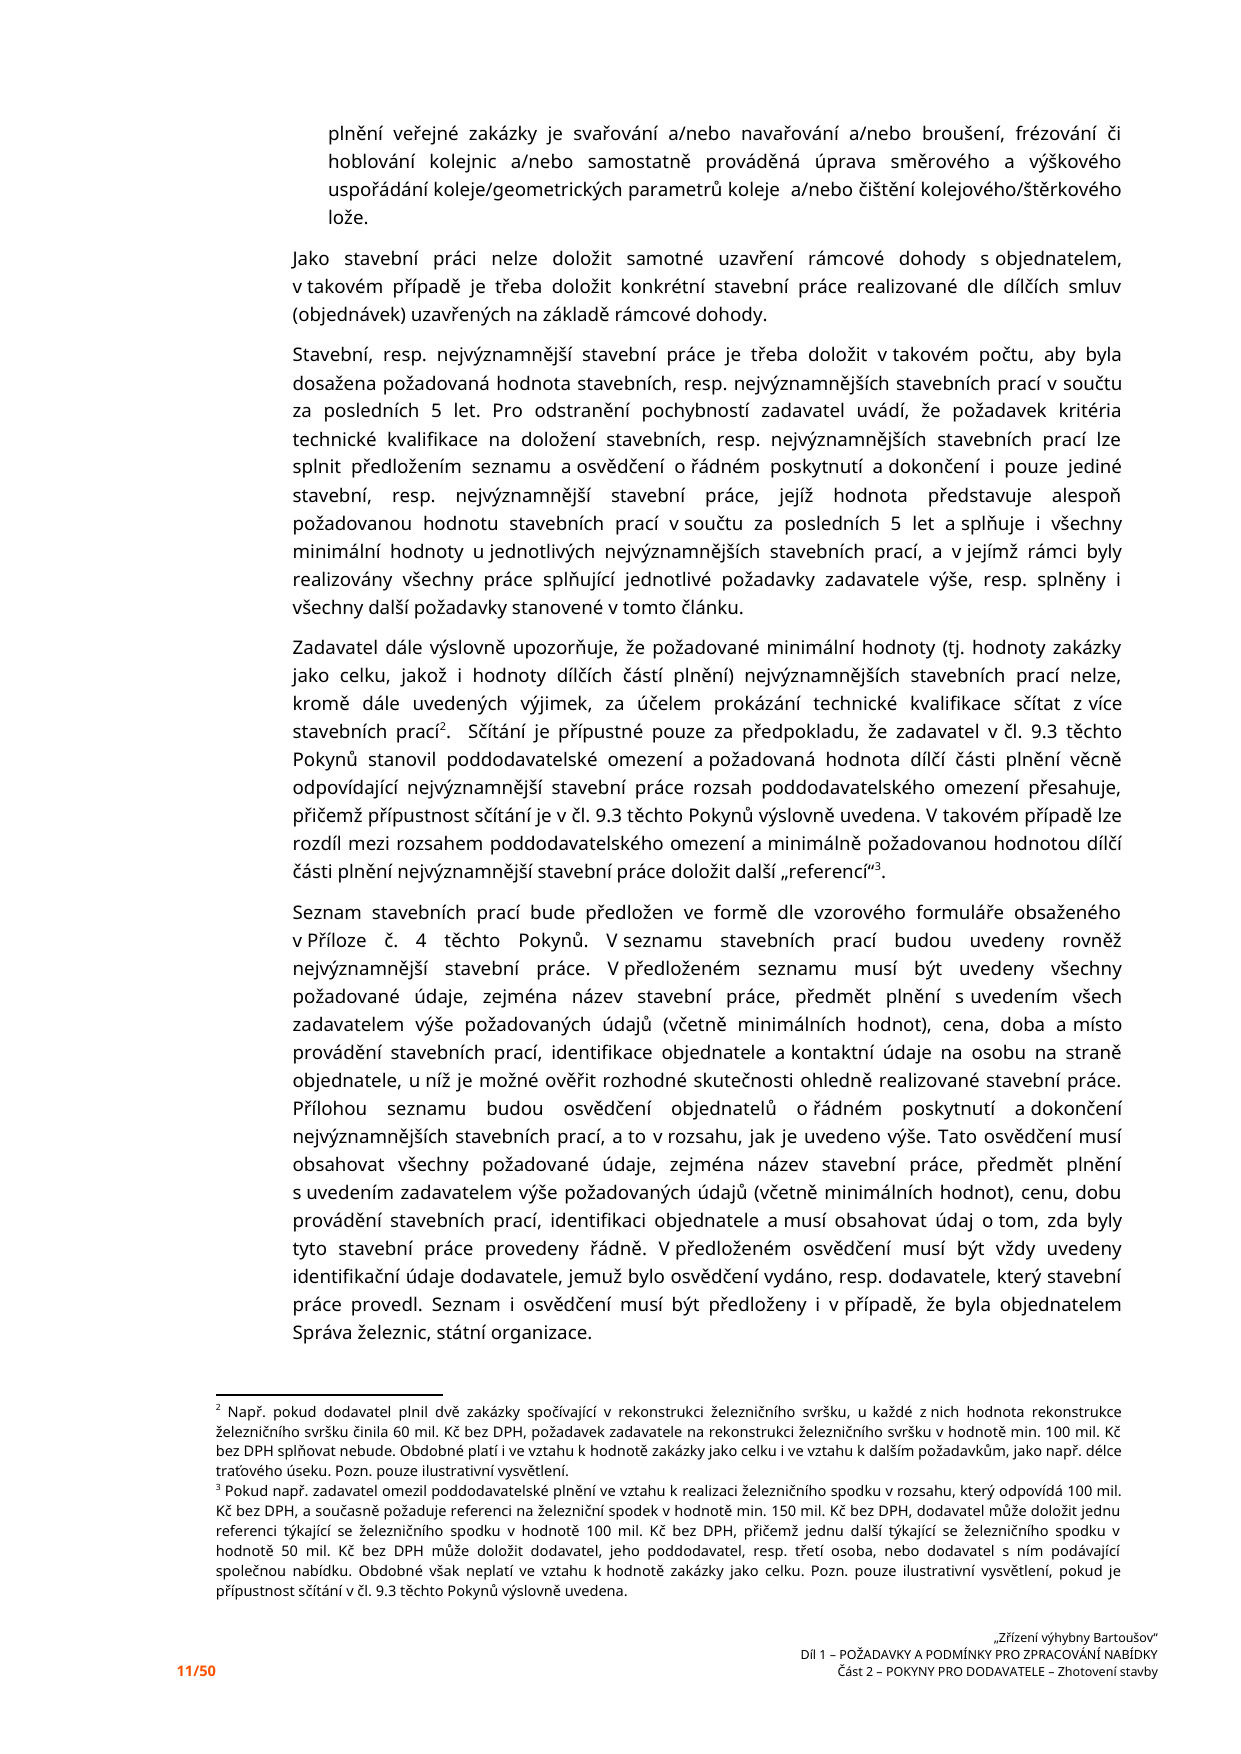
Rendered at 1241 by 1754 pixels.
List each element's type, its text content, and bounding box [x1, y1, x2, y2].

text Jako stavební práci nelze doložit samotné uzavření rámcové dohody s objednatelem, v takovém případě je třeba doložit konkrétní stavební práce realizované dle dílčích smluv (objednávek) uzavřených na základě rámcové dohody. [292, 245, 1122, 327]
text Zadavatel dále výslovně upozorňuje, že požadované minimální hodnoty (tj. hodnoty zakázky jako celku, jakož i hodnoty dílčích částí plnění) nejvýznamnějších stavebních prací nelze, kromě dále uvedených výjimek, za účelem prokázání technické kvalifikace sčítat z více stavebních prací. Sčítání je přípustné pouze za předpokladu, že zadavatel v čl. 9.3 těchto Pokynů stanovil poddodavatelské omezení a požadovaná hodnota dílčí části plnění věcně odpovídající nejvýznamnější stavební práce rozsah poddodavatelského omezení přesahuje, přičemž přípustnost sčítání je v čl. 9.3 těchto Pokynů výslovně uvedena. V takovém případě lze rozdíl mezi rozsahem poddodavatelského omezení a minimálně požadovanou hodnotou dílčí části plnění nejvýznamnější stavební práce doložit další „referencí“. [292, 634, 1122, 884]
text Stavební, resp. nejvýznamnější stavební práce je třeba doložit v takovém počtu, aby byla dosažena požadovaná hodnota stavebních, resp. nejvýznamnějších stavebních prací v součtu za posledních 5 let. Pro odstranění pochybností zadavatel uvádí, že požadavek kritéria technické kvalifikace na doložení stavebních, resp. nejvýznamnějších stavebních prací lze splnit předložením seznamu a osvědčení o řádném poskytnutí a dokončení i pouze jediné stavební, resp. nejvýznamnější stavební práce, jejíž hodnota představuje alespoň požadovanou hodnotu stavebních prací v součtu za posledních 5 let a splňuje i všechny minimální hodnoty u jednotlivých nejvýznamnějších stavebních prací, a v jejímž rámci byly realizovány všechny práce splňující jednotlivé požadavky zadavatele výše, resp. splněny i všechny další požadavky stanovené v tomto článku. [292, 342, 1122, 619]
text Seznam stavebních prací bude předložen ve formě dle vzorového formuláře obsaženého v Příloze č. 4 těchto Pokynů. V seznamu stavebních prací budou uvedeny rovněž nejvýznamnější stavební práce. V předloženém seznamu musí být uvedeny všechny požadované údaje, zejména název stavební práce, předmět plnění s uvedením všech zadavatelem výše požadovaných údajů (včetně minimálních hodnot), cena, doba a místo provádění stavebních prací, identifikace objednatele a kontaktní údaje na osobu na straně objednatele, u níž je možné ověřit rozhodné skutečnosti ohledně realizované stavební práce. Přílohou seznamu budou osvědčení objednatelů o řádném poskytnutí a dokončení nejvýznamnějších stavebních prací, a to v rozsahu, jak je uvedeno výše. Tato osvědčení musí obsahovat všechny požadované údaje, zejména název stavební práce, předmět plnění s uvedením zadavatelem výše požadovaných údajů (včetně minimálních hodnot), cenu, dobu provádění stavebních prací, identifikaci objednatele a musí obsahovat údaj o tom, zda byly tyto stavební práce provedeny řádně. V předloženém osvědčení musí být vždy uvedeny identifikační údaje dodavatele, jemuž bylo osvědčení vydáno, resp. dodavatele, který stavební práce provedl. Seznam i osvědčení musí být předloženy i v případě, že byla objednatelem Správa železnic, státní organizace. [292, 899, 1122, 1345]
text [292, 121, 1122, 230]
